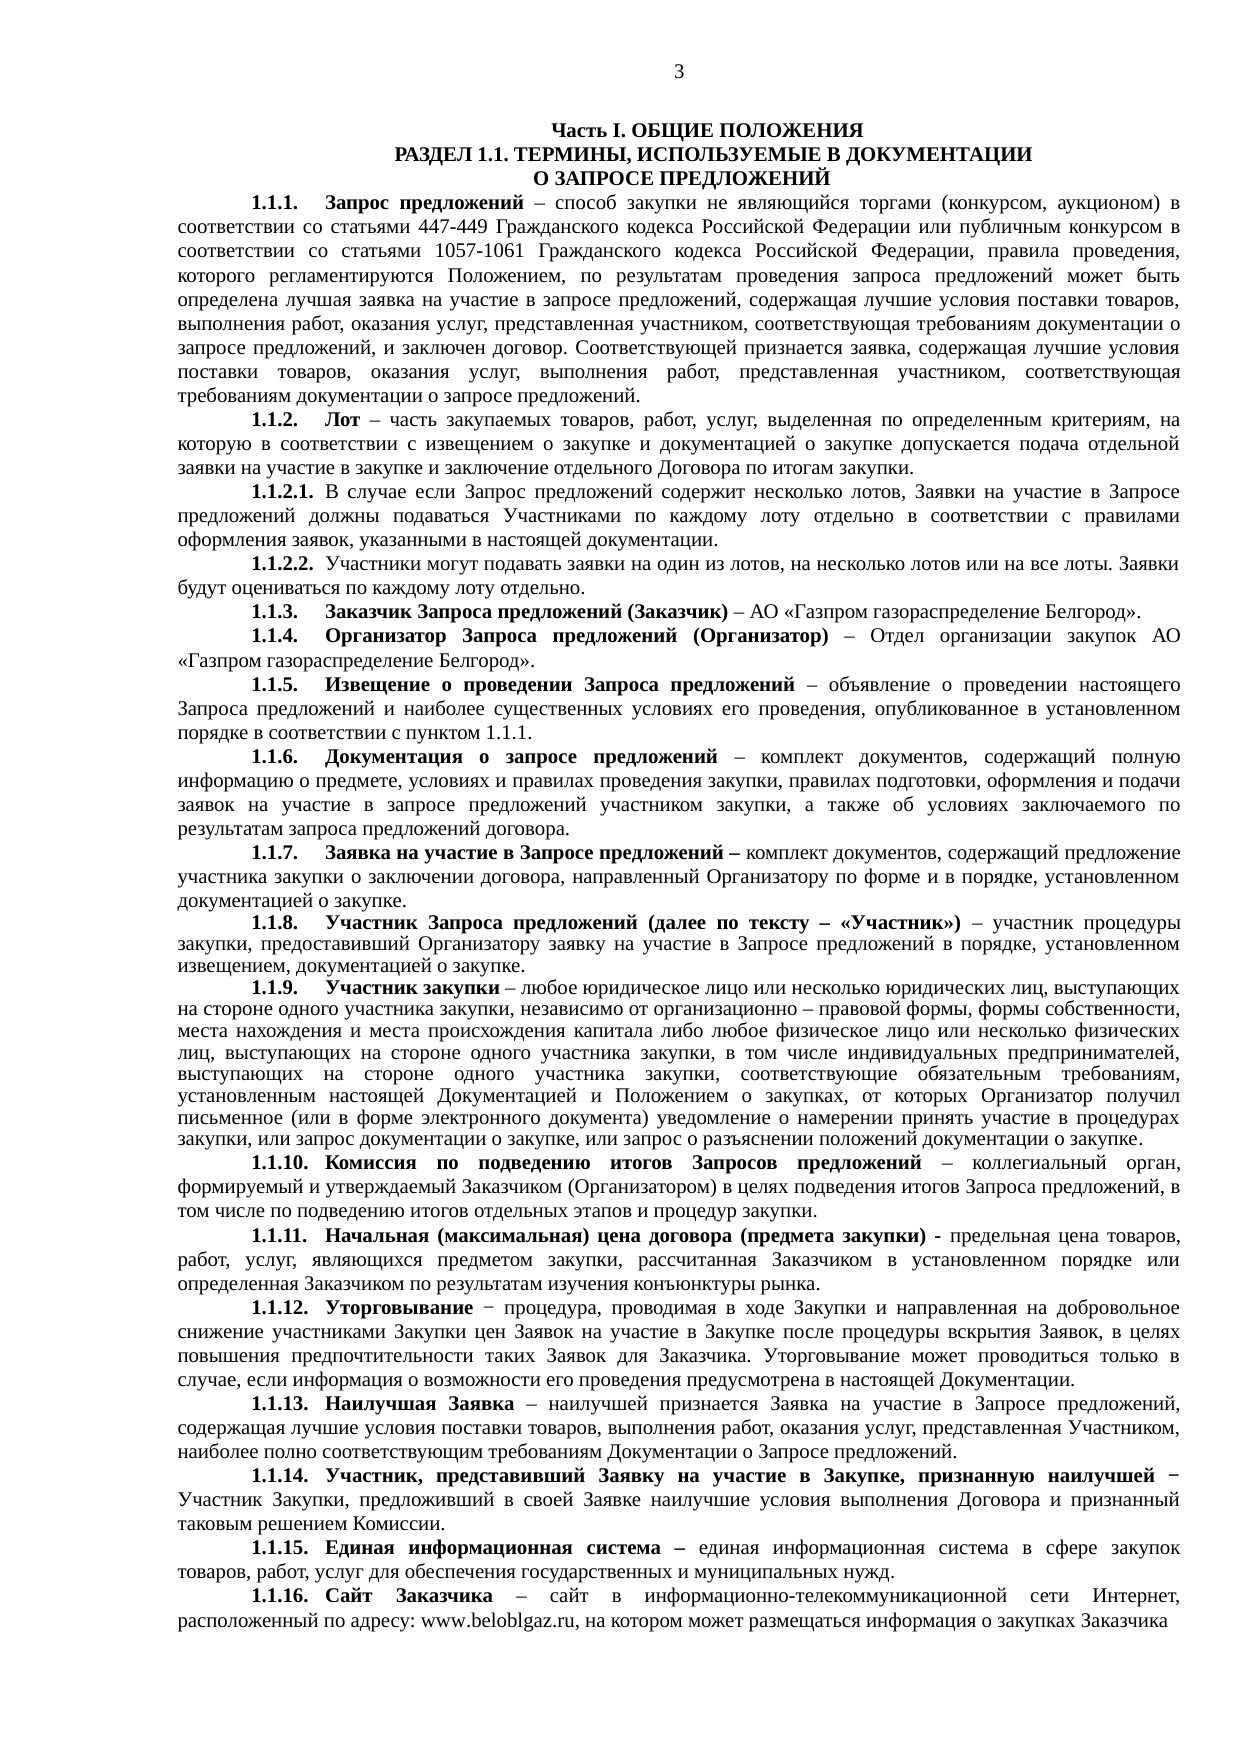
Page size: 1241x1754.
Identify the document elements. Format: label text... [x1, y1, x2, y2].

list Единая информационная система – единая информационная система в сфере закупок товаров, работ, услуг для обеспечения государственных и муниципальных нужд. [177, 1535, 1181, 1583]
list Начальная (максимальная) цена договора (предмета закупки) - предельная цена товаров, работ, услуг, являющихся предметом закупки, рассчитанная Заказчиком в установленном порядке или определенная Заказчиком по результатам изучения конъюнктуры рынка. [177, 1222, 1181, 1295]
list Сайт Заказчика – сайт в информационно-телекоммуникационной сети Интернет, расположенный по адресу: www.beloblgaz.ru, на котором может размещаться информация о закупках Заказчика [177, 1583, 1181, 1632]
list Уторговывание − процедура, проводимая в ходе Закупки и направленная на добровольное снижение участниками Закупки цен Заявок на участие в Закупке после процедуры вскрытия Заявок, в целях повышения предпочтительности таких Заявок для Заказчика. Уторговывание может проводиться только в случае, если информация о возможности его проведения предусмотрена в настоящей Документации. [177, 1295, 1181, 1391]
list Извещение о проведении Запроса предложений – объявление о проведении настоящего Запроса предложений и наиболее существенных условиях его проведения, опубликованное в установленном порядке в соответствии с пунктом 1.1.1. [177, 672, 1181, 744]
text Часть I. ОБЩИЕ ПОЛОЖЕНИЯ [177, 118, 1181, 142]
list Комиссия по подведению итогов Запросов предложений – коллегиальный орган, формируемый и утверждаемый Заказчиком (Организатором) в целях подведения итогов Запроса предложений, в том числе по подведению итогов отдельных этапов и процедур закупки. [177, 1150, 1181, 1222]
list Организатор Запроса предложений (Организатор) – Отдел организации закупок АО «Газпром газораспределение Белгород». [177, 623, 1181, 672]
list В случае если Запрос предложений содержит несколько лотов, Заявки на участие в Запросе предложений должны подаваться Участниками по каждому лоту отдельно в соответствии с правилами оформления заявок, указанными в настоящей документации. [177, 479, 1181, 551]
list Наилучшая Заявка – наилучшей признается Заявка на участие в Запросе предложений, содержащая лучшие условия поставки товаров, выполнения работ, оказания услуг, представленная Участником, наиболее полно соответствующим требованиям Документации о Запросе предложений. [177, 1391, 1181, 1463]
list Участник, представивший Заявку на участие в Закупке, признанную наилучшей − Участник Закупки, предложивший в своей Заявке наилучшие условия выполнения Договора и признанный таковым решением Комиссии. [177, 1463, 1181, 1535]
list Заявка на участие в Запросе предложений – комплект документов, содержащий предложение участника закупки о заключении договора, направленный Организатору по форме и в порядке, установленном документацией о закупке. [177, 840, 1181, 912]
list Запрос предложений – способ закупки не являющийся торгами (конкурсом, аукционом) в соответствии со статьями 447-449 Гражданского кодекса Российской Федерации или публичным конкурсом в соответствии со статьями 1057-1061 Гражданского кодекса Российской Федерации, правила проведения, которого регламентируются Положением, по результатам проведения запроса предложений может быть определена лучшая заявка на участие в запросе предложений, содержащая лучшие условия поставки товаров, выполнения работ, оказания услуг, представленная участником, соответствующая требованиям документации о запросе предложений, и заключен договор. Соответствующей признается заявка, содержащая лучшие условия поставки товаров, оказания услуг, выполнения работ, представленная участником, соответствующая требованиям документации о запросе предложений. [177, 190, 1181, 407]
list Участник закупки – любое юридическое лицо или несколько юридических лиц, выступающих на стороне одного участника закупки, независимо от организационно – правовой формы, формы собственности, места нахождения и места происхождения капитала либо любое физическое лицо или несколько физических лиц, выступающих на стороне одного участника закупки, в том числе индивидуальных предпринимателей, выступающих на стороне одного участника закупки, соответствующие обязательным требованиям, установленным настоящей Документацией и Положением о закупках, от которых Организатор получил письменное (или в форме электронного документа) уведомление о намерении принять участие в процедурах закупки, или запрос документации о закупке, или запрос о разъяснении положений документации о закупке. [177, 977, 1181, 1150]
list Заказчик Запроса предложений (Заказчик) – АО «Газпром газораспределение Белгород». [251, 599, 1181, 623]
list Документация о запросе предложений – комплект документов, содержащий полную информацию о предмете, условиях и правилах проведения закупки, правилах подготовки, оформления и подачи заявок на участие в запросе предложений участником закупки, а также об условиях заключаемого по результатам запроса предложений договора. [177, 744, 1181, 840]
list Участники могут подавать заявки на один из лотов, на несколько лотов или на все лоты. Заявки будут оцениваться по каждому лоту отдельно. [177, 551, 1181, 599]
text Раздел 1.1. ТЕРМИНЫ, ИСПОЛЬЗУЕМЫЕ в документации о запросе предложений [177, 142, 1181, 190]
list Участник Запроса предложений (далее по тексту – «Участник») – участник процедуры закупки, предоставивший Организатору заявку на участие в Запросе предложений в порядке, установленном извещением, документацией о закупке. [177, 912, 1181, 977]
list Лот – часть закупаемых товаров, работ, услуг, выделенная по определенным критериям, на которую в соответствии с извещением о закупке и документацией о закупке допускается подача отдельной заявки на участие в закупке и заключение отдельного Договора по итогам закупки. [177, 407, 1181, 479]
